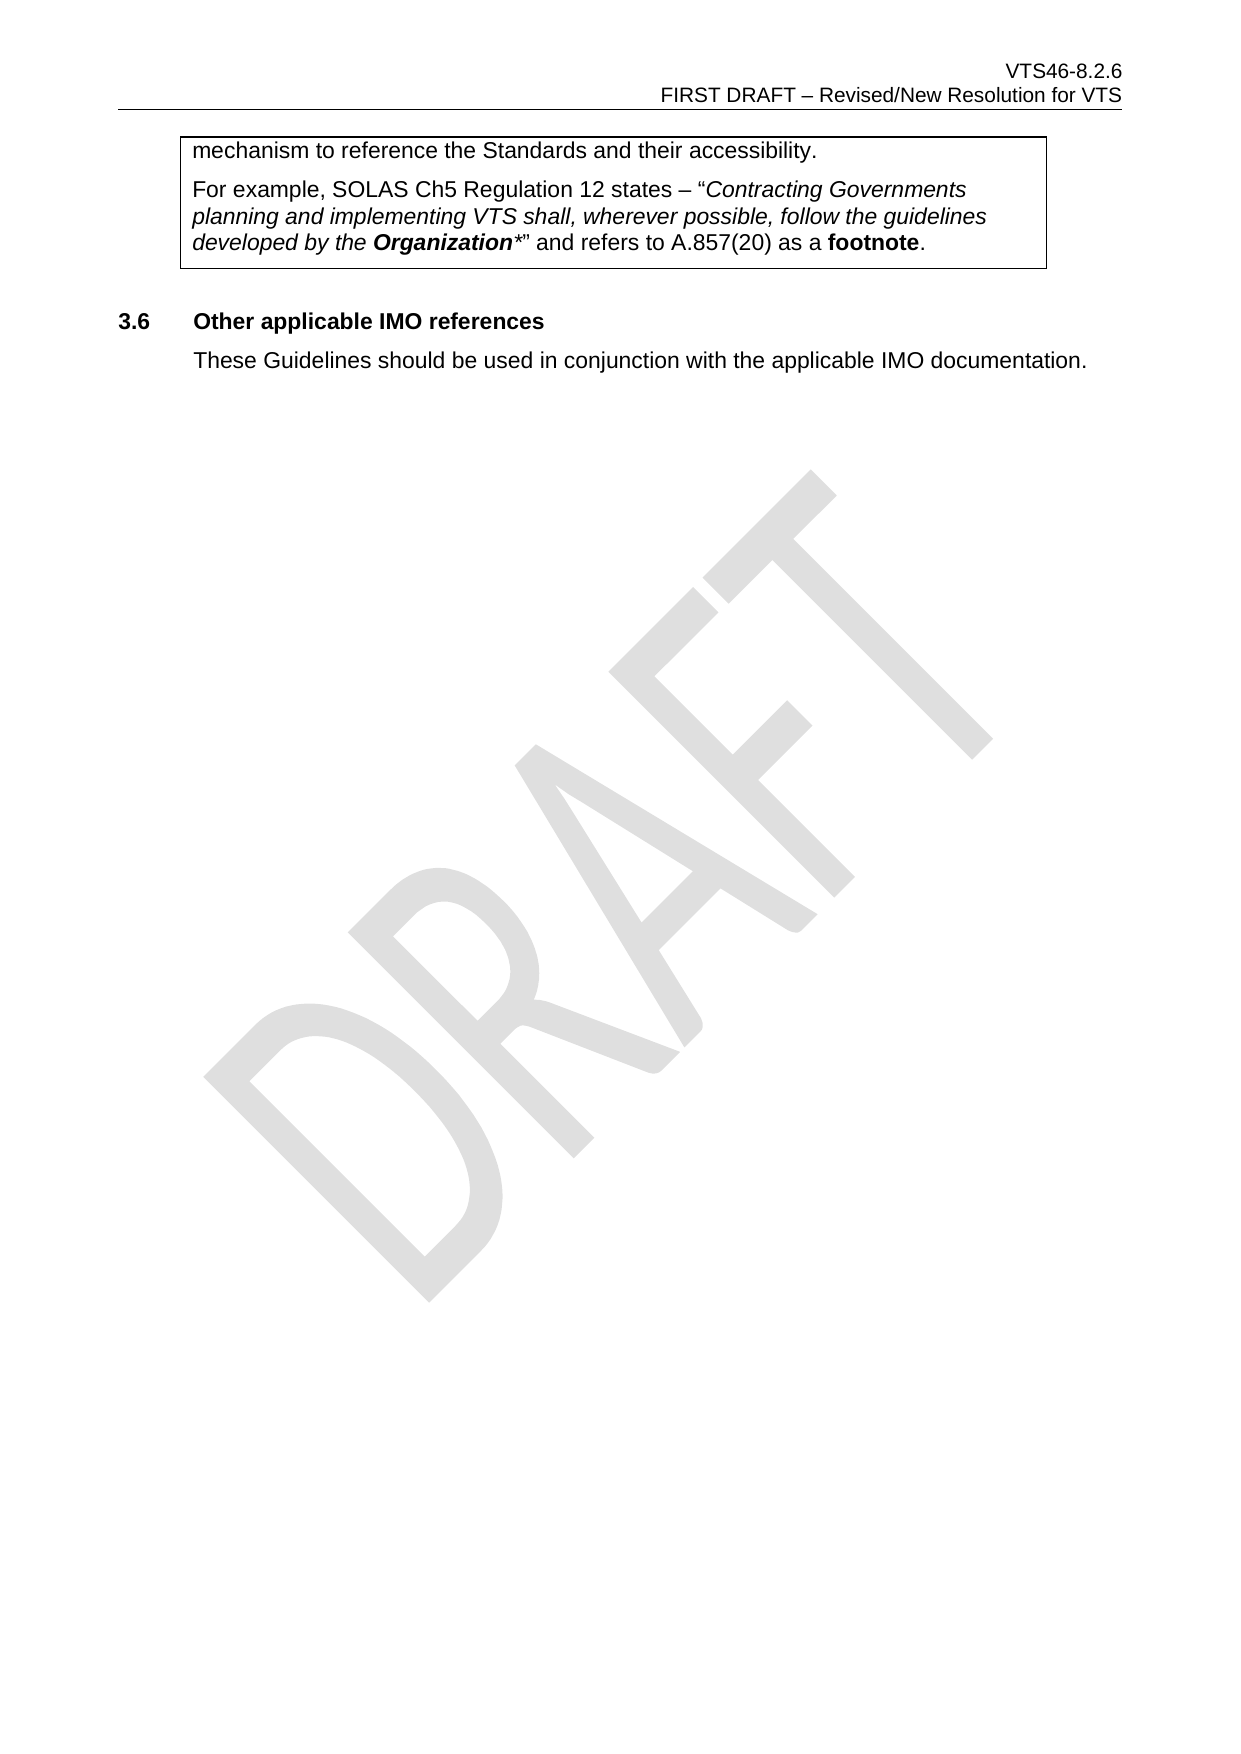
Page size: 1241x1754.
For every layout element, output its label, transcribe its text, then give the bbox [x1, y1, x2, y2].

text These Guidelines should be used in conjunction with the applicable IMO documentation. [193, 347, 1122, 373]
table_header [181, 138, 1046, 268]
text 3.6 Other applicable IMO references [118, 308, 1122, 334]
